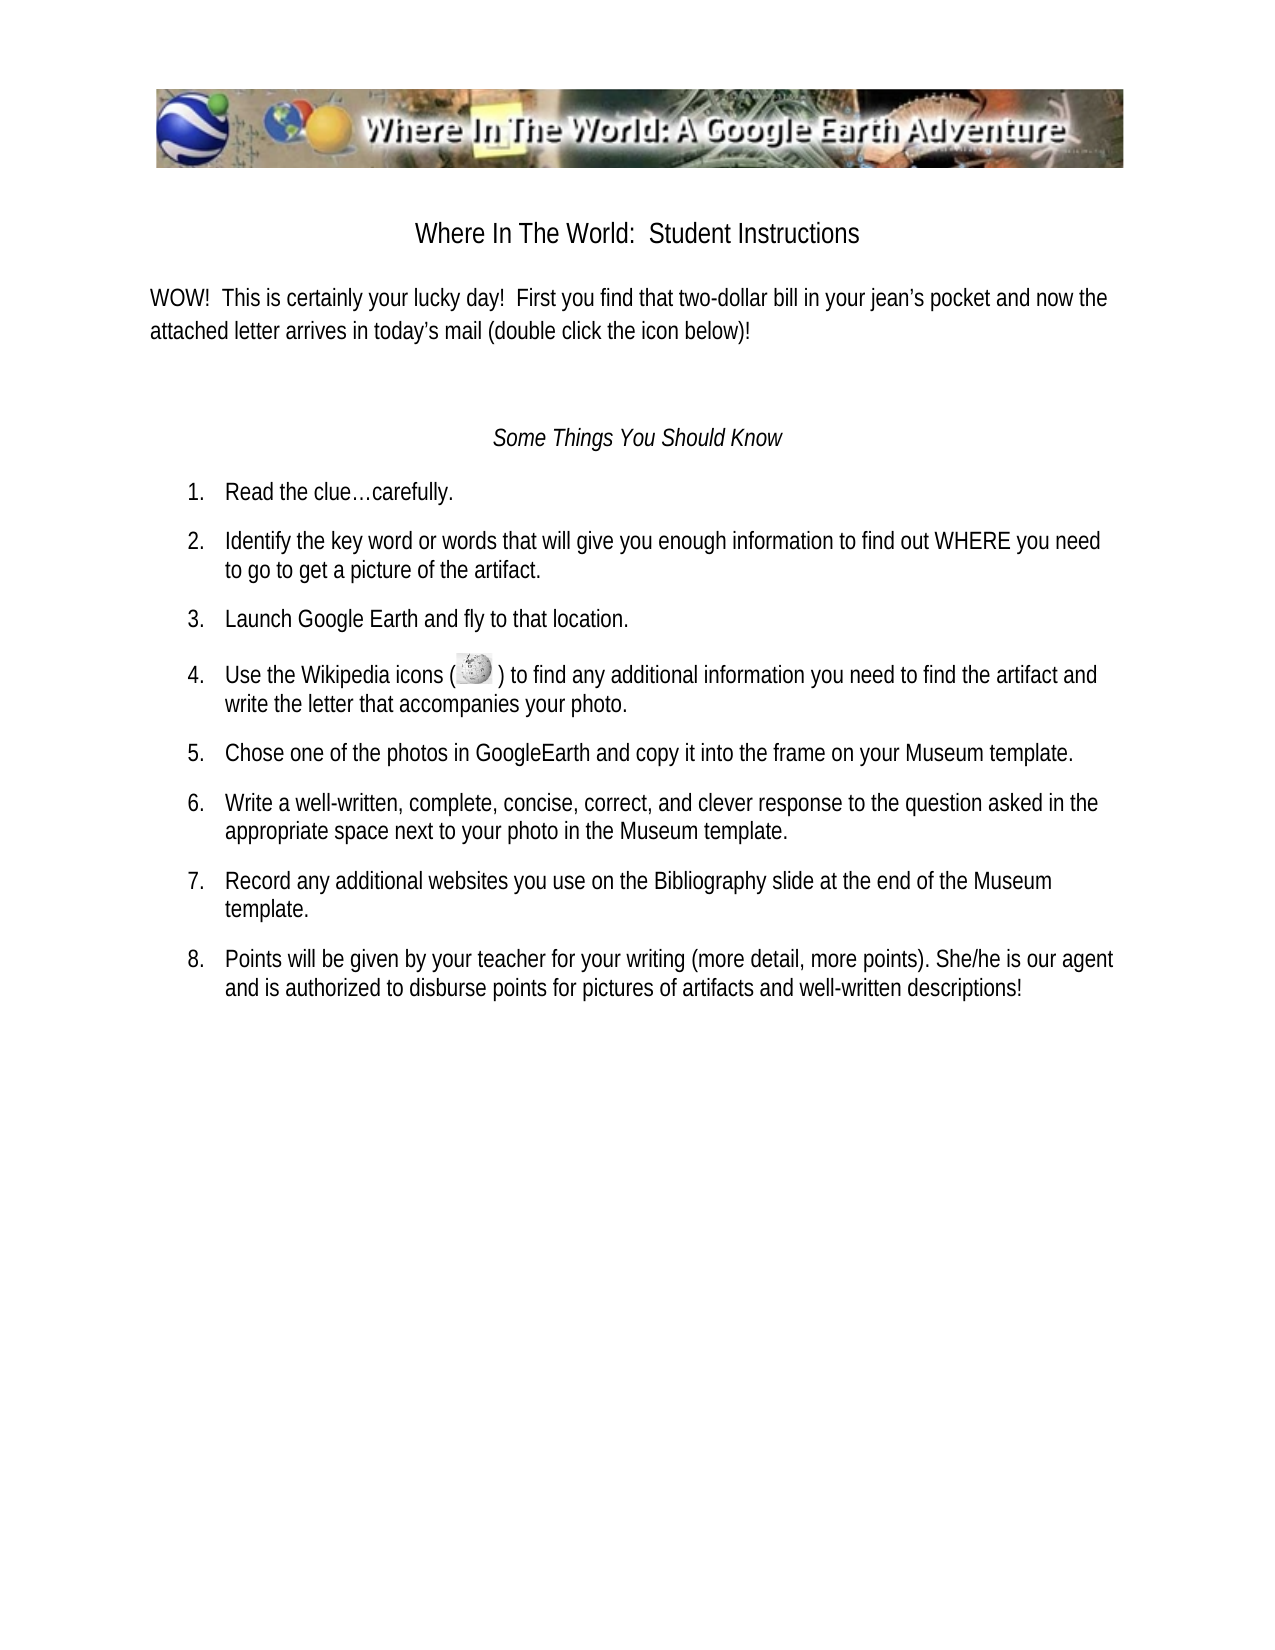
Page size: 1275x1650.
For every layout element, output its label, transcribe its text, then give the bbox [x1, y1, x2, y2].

picture [456, 653, 493, 684]
text WOW! This is certainly your lucky day! First you find that two-dollar bill in your jean’s pocket and now the attached letter arrives in today’s mail (double click the icon below)! [150, 283, 1125, 345]
list Write a well-written, complete, concise, correct, and clever response to the question asked in the appropriate space next to your photo in the Museum template. [187, 788, 1125, 845]
list Points will be given by your teacher for your writing (more detail, more points). She/he is our agent and is authorized to disburse points for pictures of artifacts and well-written descriptions! [187, 944, 1125, 1001]
text Some Things You Should Know [150, 423, 1125, 452]
list Read the clue…carefully. [187, 477, 1125, 505]
picture [156, 89, 1124, 166]
list Identify the key word or words that will give you enough information to find out WHERE you need to go to get a picture of the artifact. [187, 526, 1125, 583]
list Use the Wikipedia icons ( ) to find any additional information you need to find the artifact and write the letter that accompanies your photo. [187, 654, 1125, 717]
text Where In The World: Student Instructions [150, 216, 1125, 249]
list Chose one of the photos in GoogleEarth and copy it into the frame on your Museum template. [187, 738, 1125, 767]
list Launch Google Earth and fly to that location. [187, 604, 1125, 633]
list Record any additional websites you use on the Bibliography slide at the end of the Museum template. [187, 866, 1125, 923]
